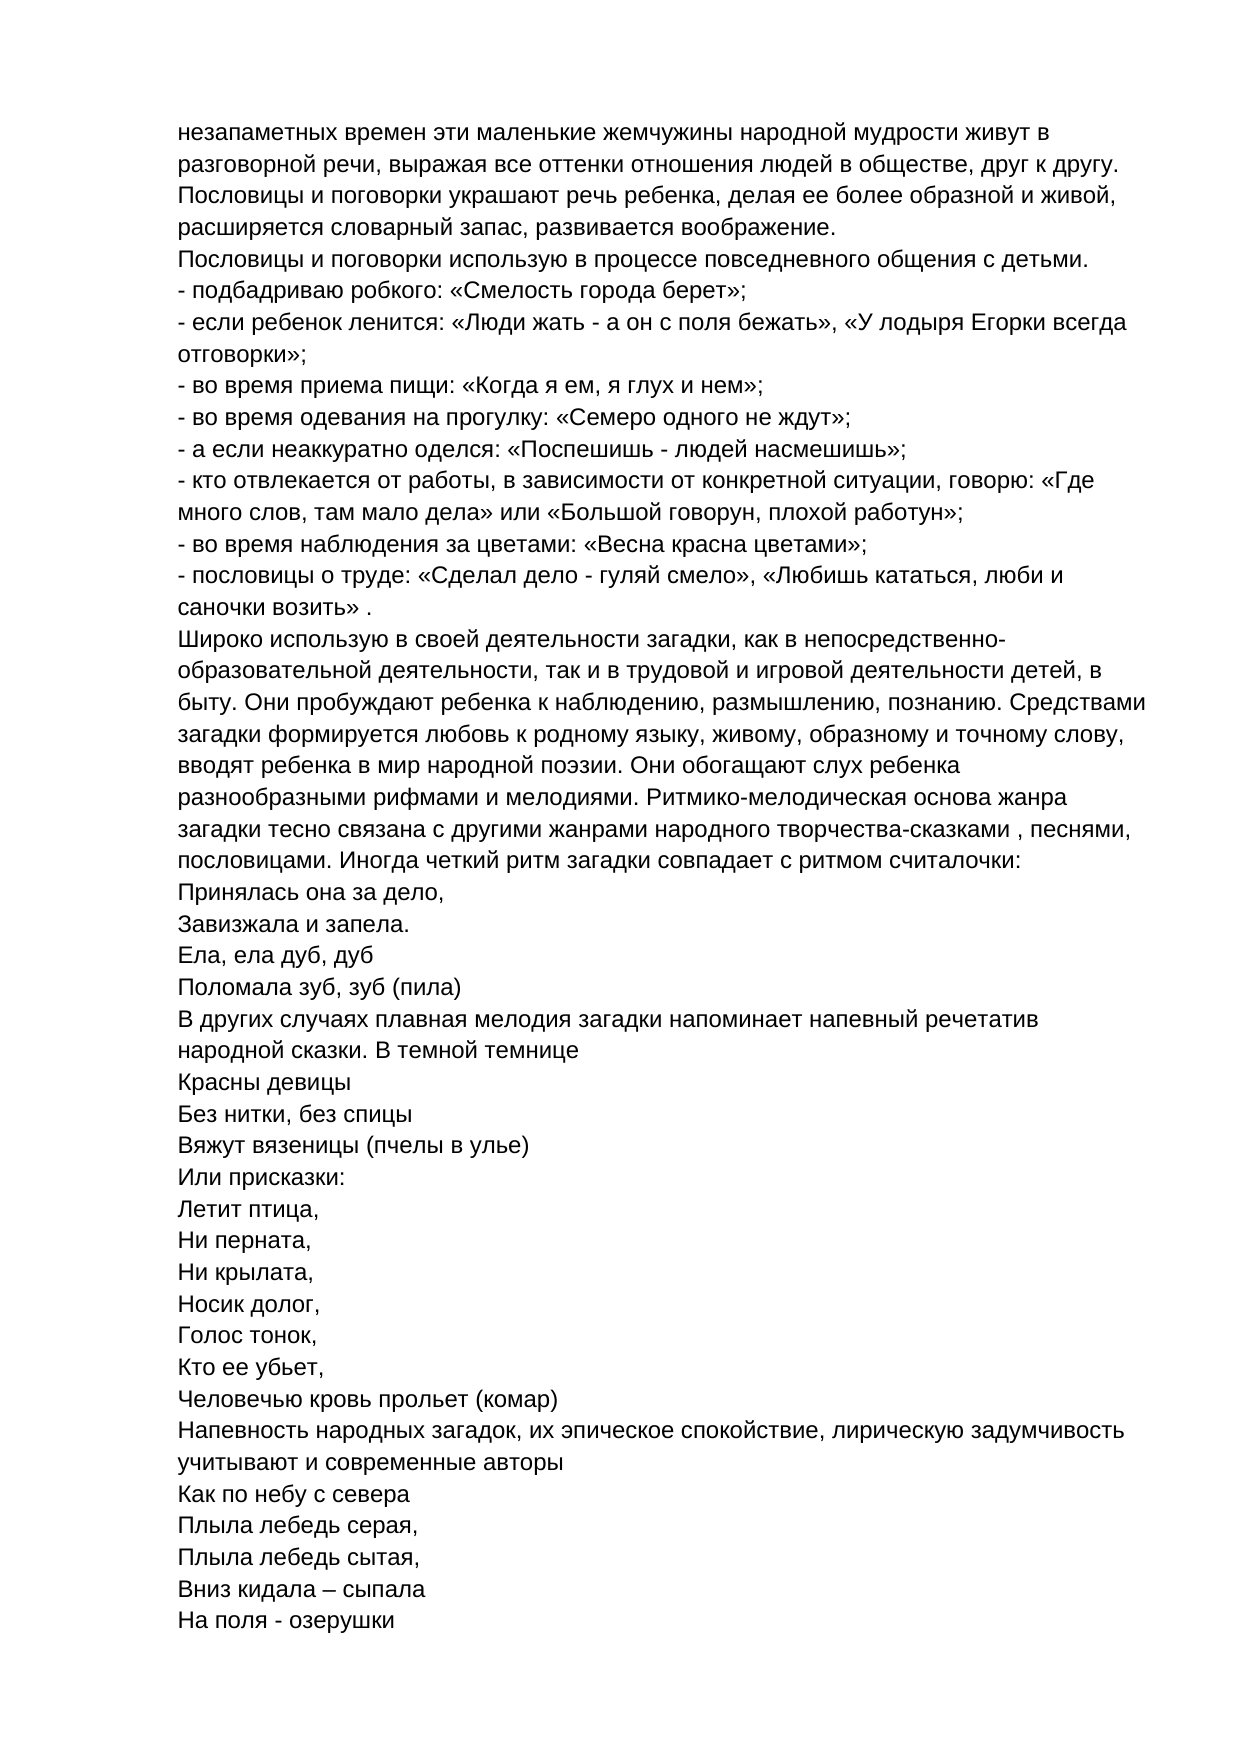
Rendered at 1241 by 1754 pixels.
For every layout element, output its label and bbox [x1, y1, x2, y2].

text [177, 118, 1152, 1634]
